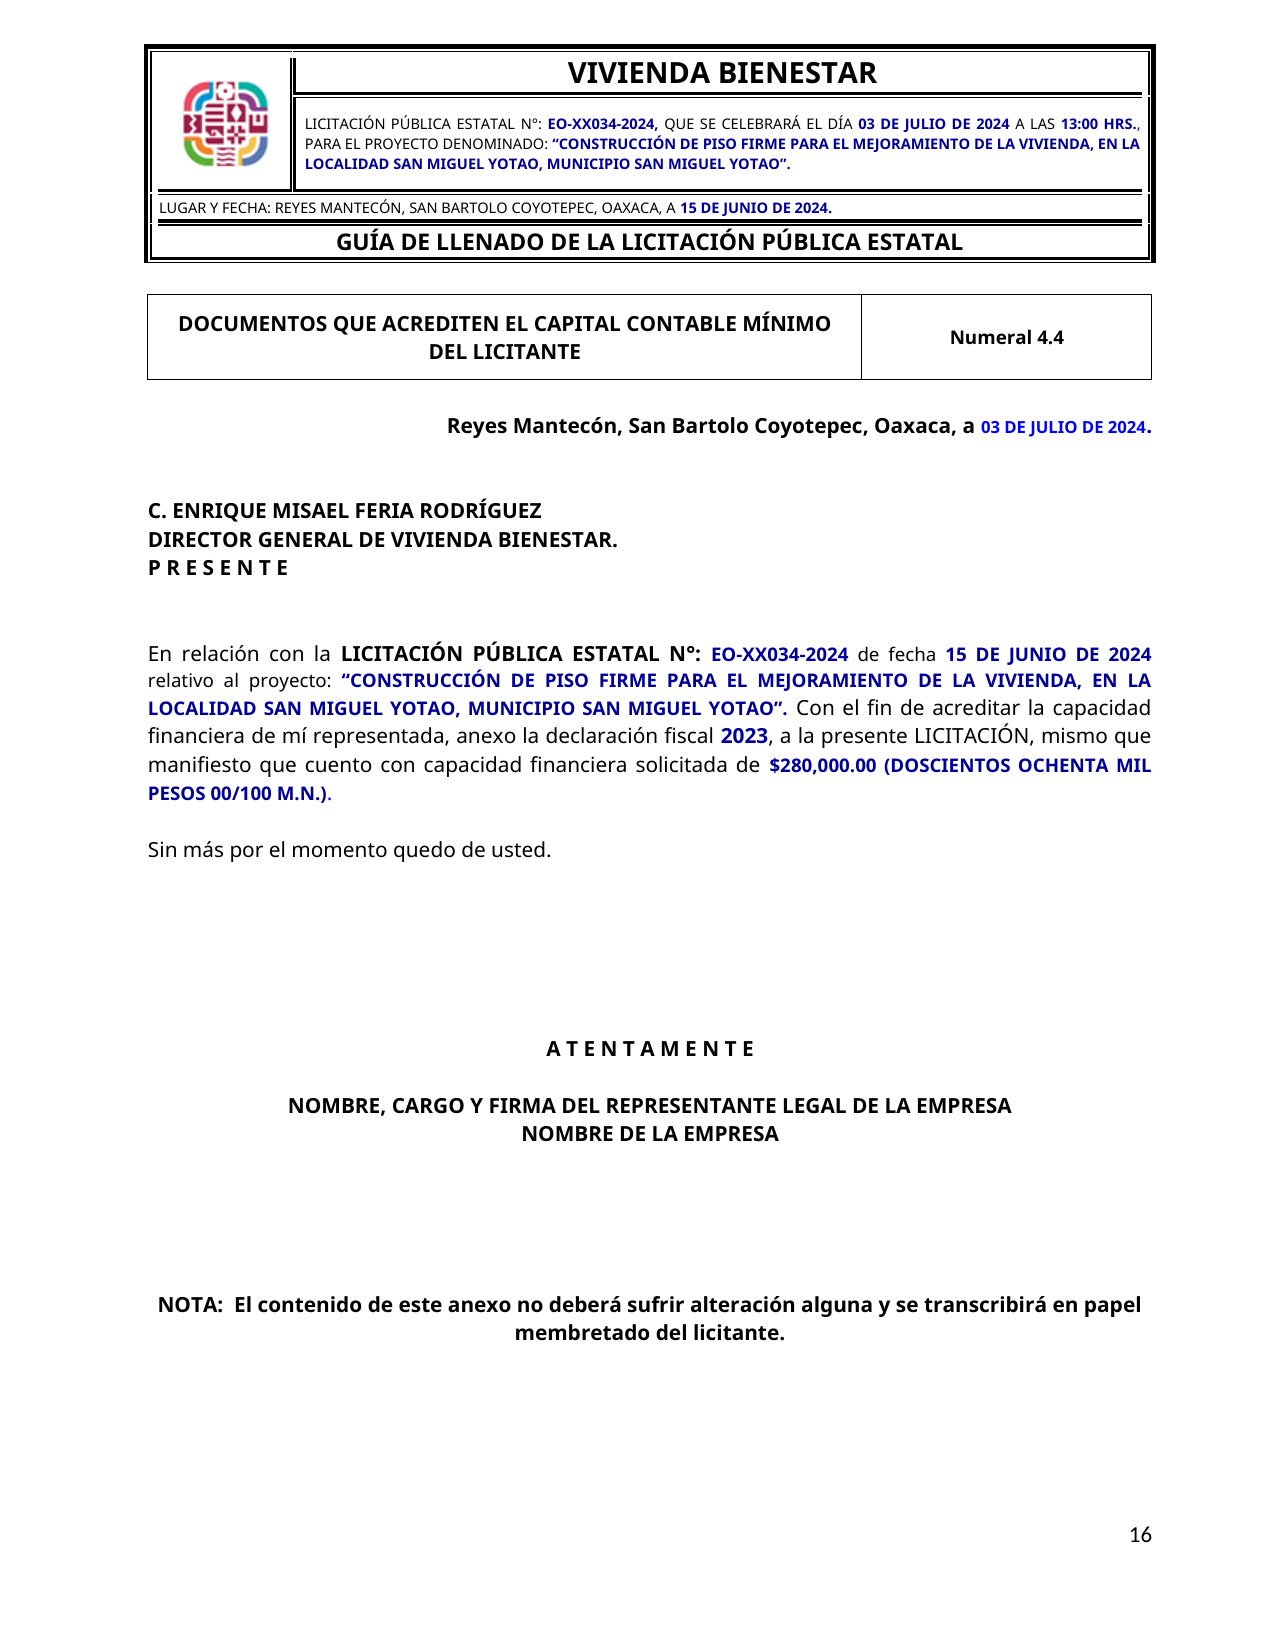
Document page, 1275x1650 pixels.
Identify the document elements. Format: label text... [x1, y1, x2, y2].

text Sin más por el momento quedo de usted. [148, 835, 1152, 863]
text NOMBRE, CARGO Y FIRMA DEL REPRESENTANTE LEGAL DE LA EMPRESA [148, 1091, 1152, 1119]
text NOMBRE DE LA EMPRESA [148, 1119, 1152, 1148]
text NOTA: El contenido de este anexo no deberá sufrir alteración alguna y se transcribirá en papel membretado del licitante. [148, 1290, 1152, 1347]
text DIRECTOR GENERAL DE VIVIENDA BIENESTAR. [148, 525, 1152, 553]
table_header Numeral 4.4 [862, 295, 1151, 379]
text C. ENRIQUE MISAEL FERIA RODRÍGUEZ [148, 497, 1152, 525]
text P R E S E N T E [148, 553, 1152, 582]
text Reyes Mantecón, San Bartolo Coyotepec, Oaxaca, a 03 DE JULIO DE 2024. [0, 411, 1152, 440]
table_header DOCUMENTOS QUE ACREDITEN EL CAPITAL CONTABLE MÍNIMO DEL LICITANTE [148, 295, 861, 379]
text A T E N T A M E N T E [148, 1034, 1152, 1062]
picture [172, 73, 279, 172]
text En relación con la LICITACIÓN PÚBLICA ESTATAL N°: EO-XX034-2024 de fecha 15 DE JUNIO DE 2024 relativo al proyecto: “CONSTRUCCIÓN DE PISO FIRME PARA EL MEJORAMIENTO DE LA VIVIENDA, EN LA LOCALIDAD SAN MIGUEL YOTAO, MUNICIPIO SAN MIGUEL YOTAO”. Con el fin de acreditar la capacidad financiera de mí representada, anexo la declaración fiscal 2023, a la presente LICITACIÓN, mismo que manifiesto que cuento con capacidad financiera solicitada de $280,000.00 (DOSCIENTOS OCHENTA MIL PESOS 00/100 M.N.). [148, 639, 1152, 807]
